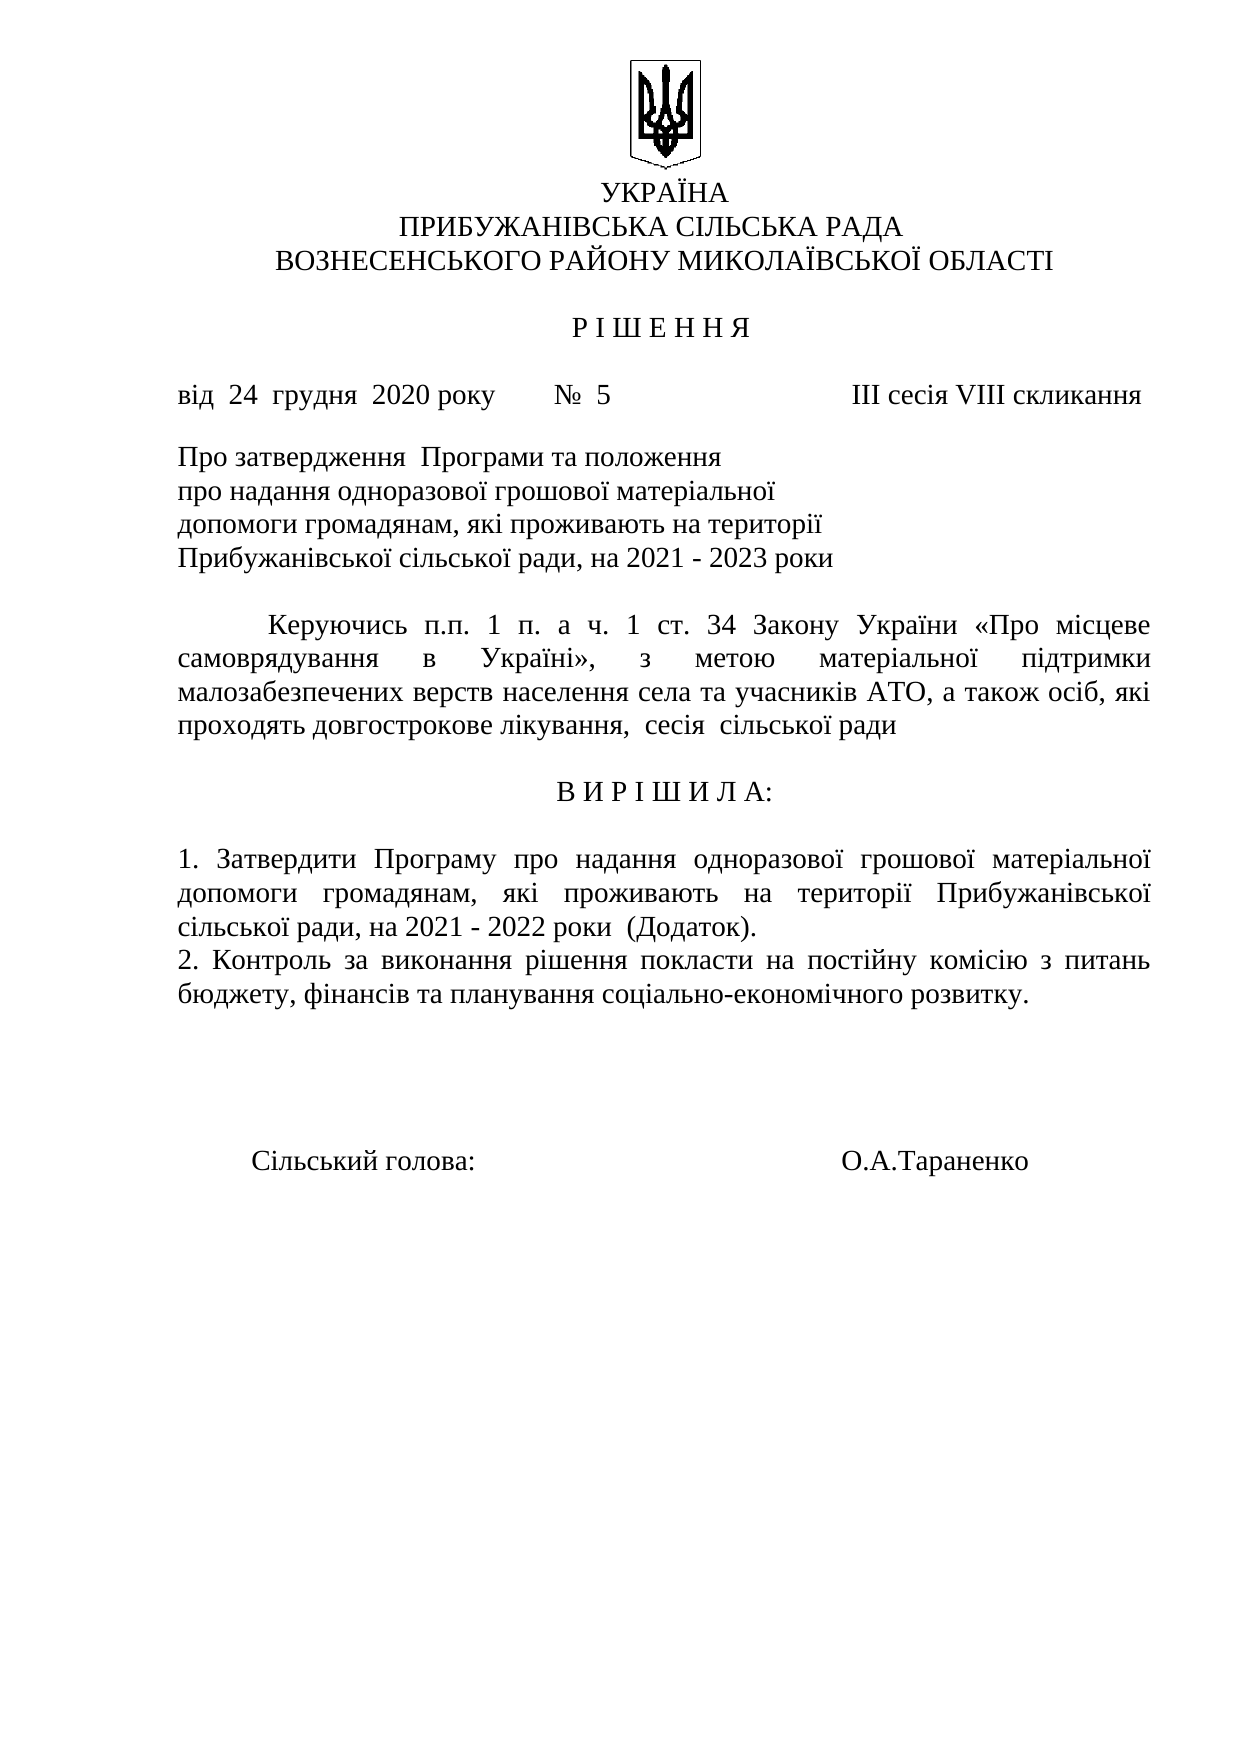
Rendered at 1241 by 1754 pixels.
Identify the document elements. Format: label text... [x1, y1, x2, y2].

text Сільський голова: О.А.Тараненко [177, 1143, 1152, 1177]
picture [627, 58, 703, 172]
text допомоги громадянам, які проживають на території [177, 506, 1152, 540]
text від 24 грудня 2020 року № 5 ІІІ сесія VІІІ скликання [177, 377, 1152, 410]
text ПРИБУЖАНІВСЬКА СІЛЬСЬКА РАДА [325, 209, 1152, 243]
text Прибужанівської сільської ради, на 2021 - 2023 роки [177, 540, 1152, 573]
text 1. Затвердити Програму про надання одноразової грошової матеріальної допомоги громадянам, які проживають на території Прибужанівської сільської ради, на 2021 - 2022 роки (Додаток). [177, 842, 1152, 942]
text УКРАЇНА [177, 176, 1152, 209]
text Р І Ш Е Н Н Я [177, 310, 1152, 343]
text 2. Контроль за виконання рішення покласти на постійну комісію з питань бюджету, фінансів та планування соціально-економічного розвитку. [177, 942, 1152, 1009]
text Про затвердження Програми та положення [177, 439, 1152, 473]
text В И Р І Ш И Л А: [177, 774, 1152, 808]
text про надання одноразової грошової матеріальної [177, 473, 1152, 506]
text ВОЗНЕСЕНСЬКОГО РАЙОНУ МИКОЛАЇВСЬКОЇ ОБЛАСТІ [177, 243, 1152, 276]
text Керуючись п.п. 1 п. а ч. 1 ст. 34 Закону України «Про місцеве самоврядування в Україні», з метою матеріальної підтримки малозабезпечених верств населення села та учасників АТО, а також осіб, які проходять довгострокове лікування, сесія сільської ради [177, 607, 1152, 741]
